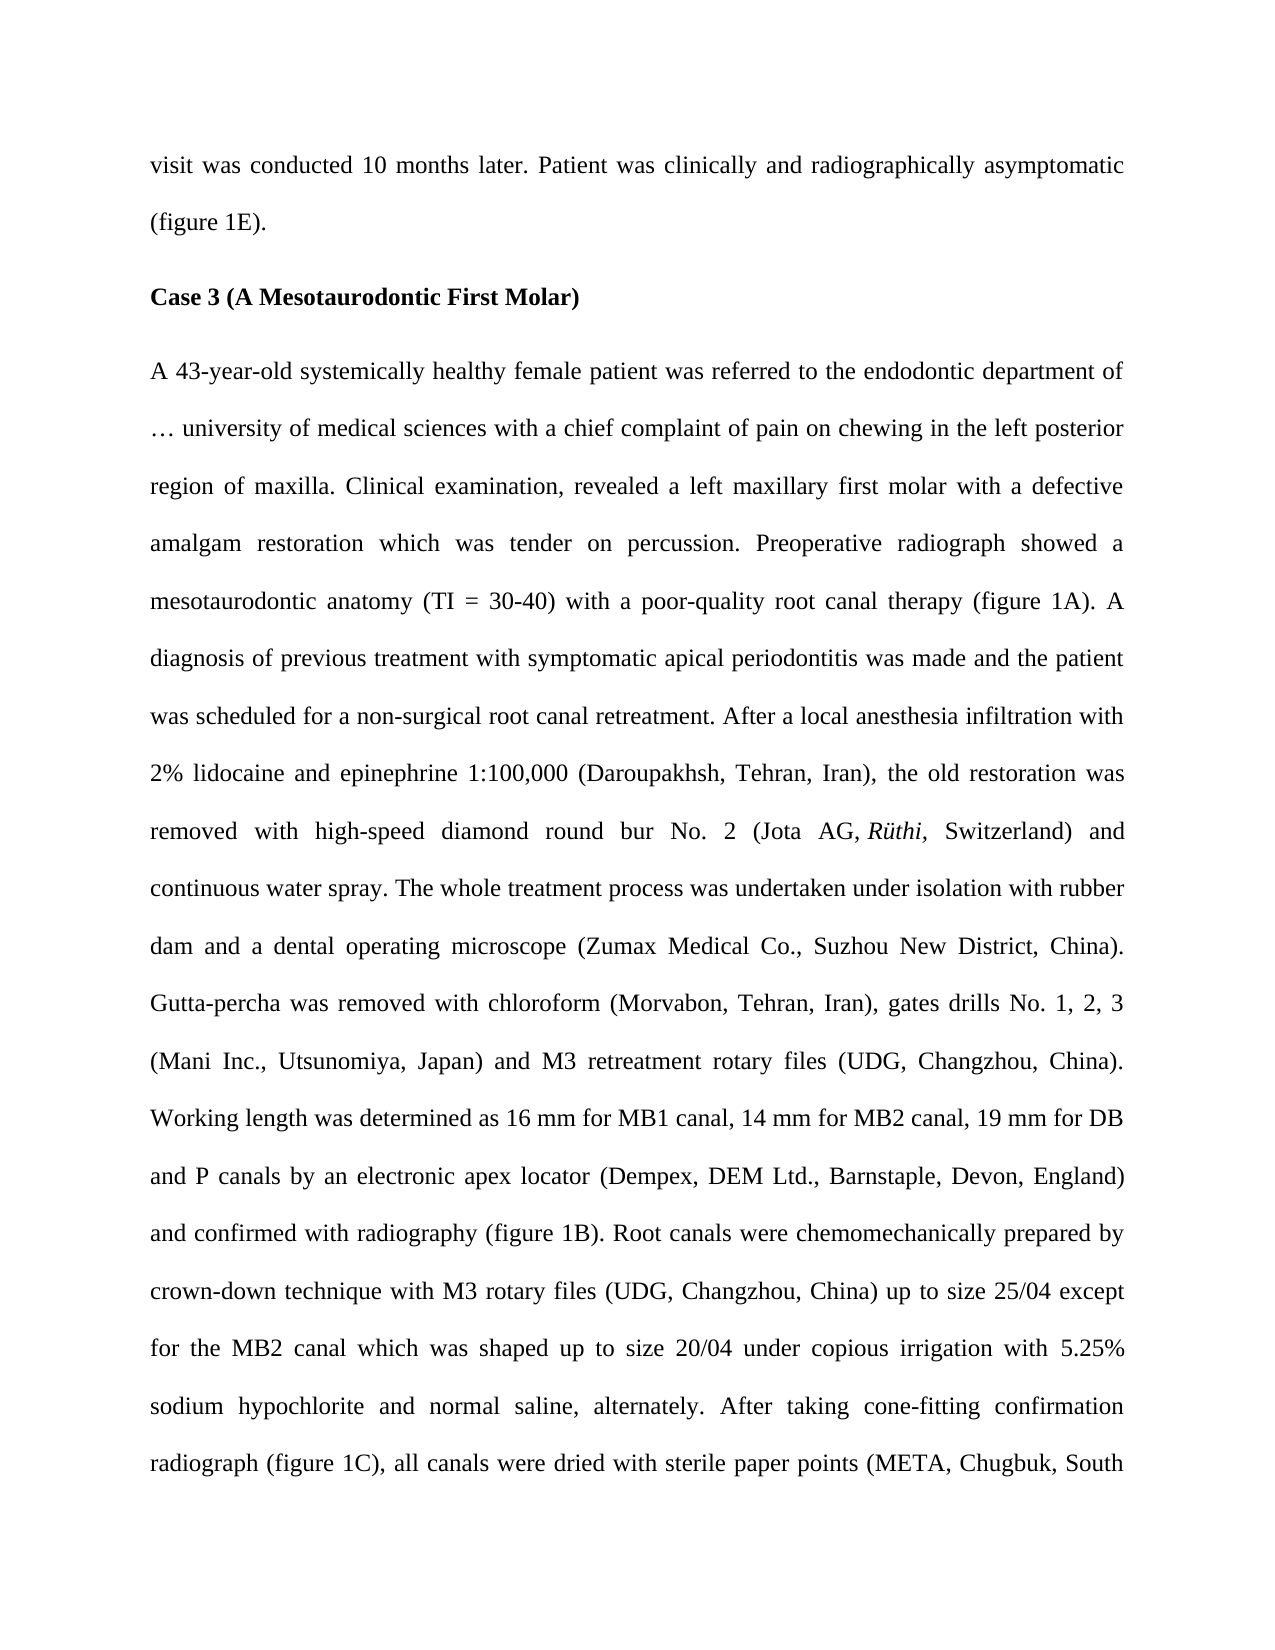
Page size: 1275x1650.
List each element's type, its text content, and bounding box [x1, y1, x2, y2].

text Case 3 (A Mesotaurodontic First Molar) [150, 282, 1125, 310]
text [150, 356, 1125, 1477]
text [150, 150, 1125, 236]
